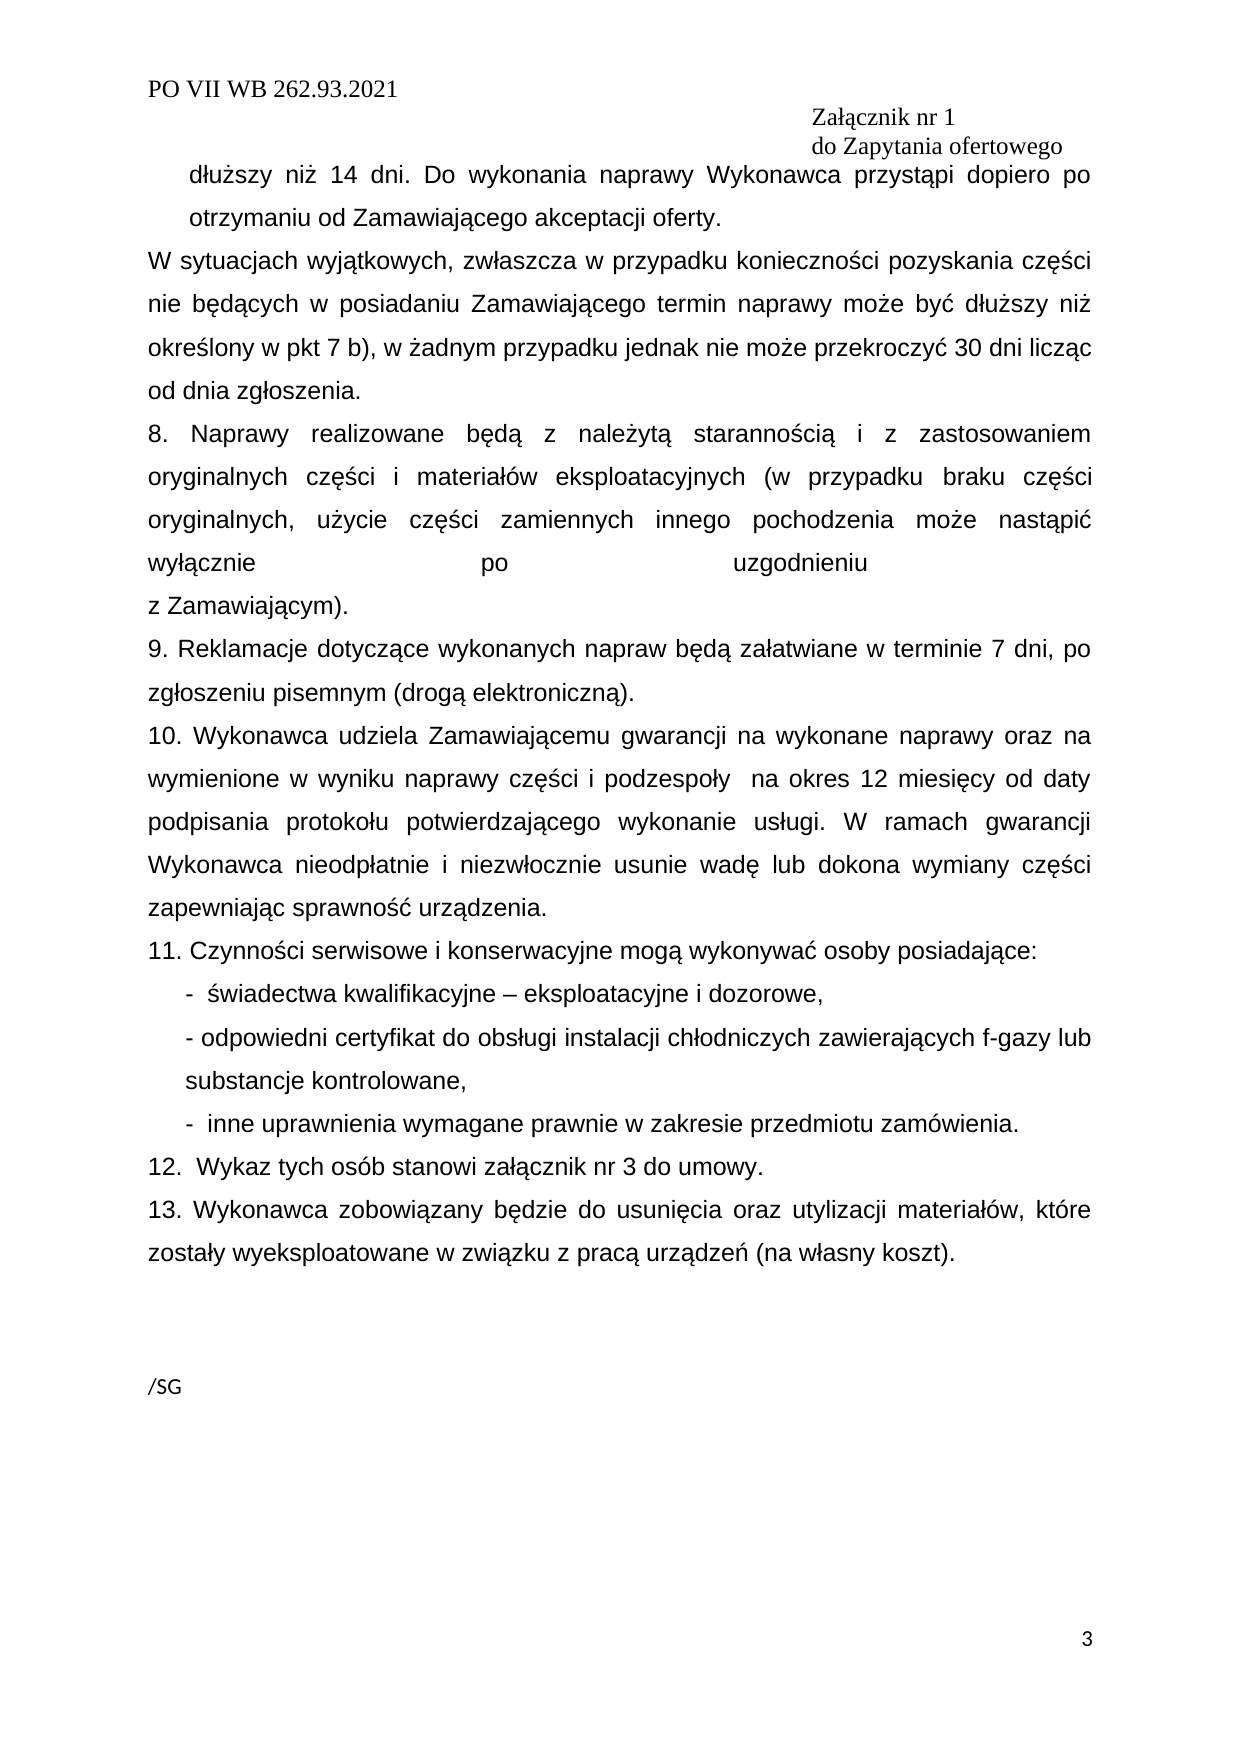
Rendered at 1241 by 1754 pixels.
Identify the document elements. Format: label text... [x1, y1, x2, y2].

text - inne uprawnienia wymagane prawnie w zakresie przedmiotu zamówienia. [185, 1109, 1093, 1137]
text /SG [148, 1372, 1093, 1400]
text 12. Wykaz tych osób stanowi załącznik nr 3 do umowy. [148, 1152, 1093, 1181]
text 10. Wykonawca udziela Zamawiającemu gwarancji na wykonane naprawy oraz na wymienione w wyniku naprawy części i podzespoły na okres 12 miesięcy od daty podpisania protokołu potwierdzającego wykonanie usługi. W ramach gwarancji Wykonawca nieodpłatnie i niezwłocznie usunie wadę lub dokona wymiany części zapewniając sprawność urządzenia. [148, 721, 1093, 922]
text 11. Czynności serwisowe i konserwacyjne mogą wykonywać osoby posiadające: [148, 936, 1093, 965]
text 8. Naprawy realizowane będą z należytą starannością i z zastosowaniem oryginalnych części i materiałów eksploatacyjnych (w przypadku braku części oryginalnych, użycie części zamiennych innego pochodzenia może nastąpić wyłącznie po uzgodnieniu z Zamawiającym). [148, 419, 1093, 620]
text 13. Wykonawca zobowiązany będzie do usunięcia oraz utylizacji materiałów, które zostały wyeksploatowane w związku z pracą urządzeń (na własny koszt). [148, 1195, 1093, 1267]
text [189, 160, 1093, 232]
text 9. Reklamacje dotyczące wykonanych napraw będą załatwiane w terminie 7 dni, po zgłoszeniu pisemnym (drogą elektroniczną). [148, 634, 1093, 706]
text - świadectwa kwalifikacyjne – eksploatacyjne i dozorowe, [185, 979, 1093, 1008]
text - odpowiedni certyfikat do obsługi instalacji chłodniczych zawierających f-gazy lub substancje kontrolowane, [185, 1022, 1093, 1094]
text W sytuacjach wyjątkowych, zwłaszcza w przypadku konieczności pozyskania części nie będących w posiadaniu Zamawiającego termin naprawy może być dłuższy niż określony w pkt 7 b), w żadnym przypadku jednak nie może przekroczyć 30 dni licząc od dnia zgłoszenia. [148, 246, 1093, 404]
